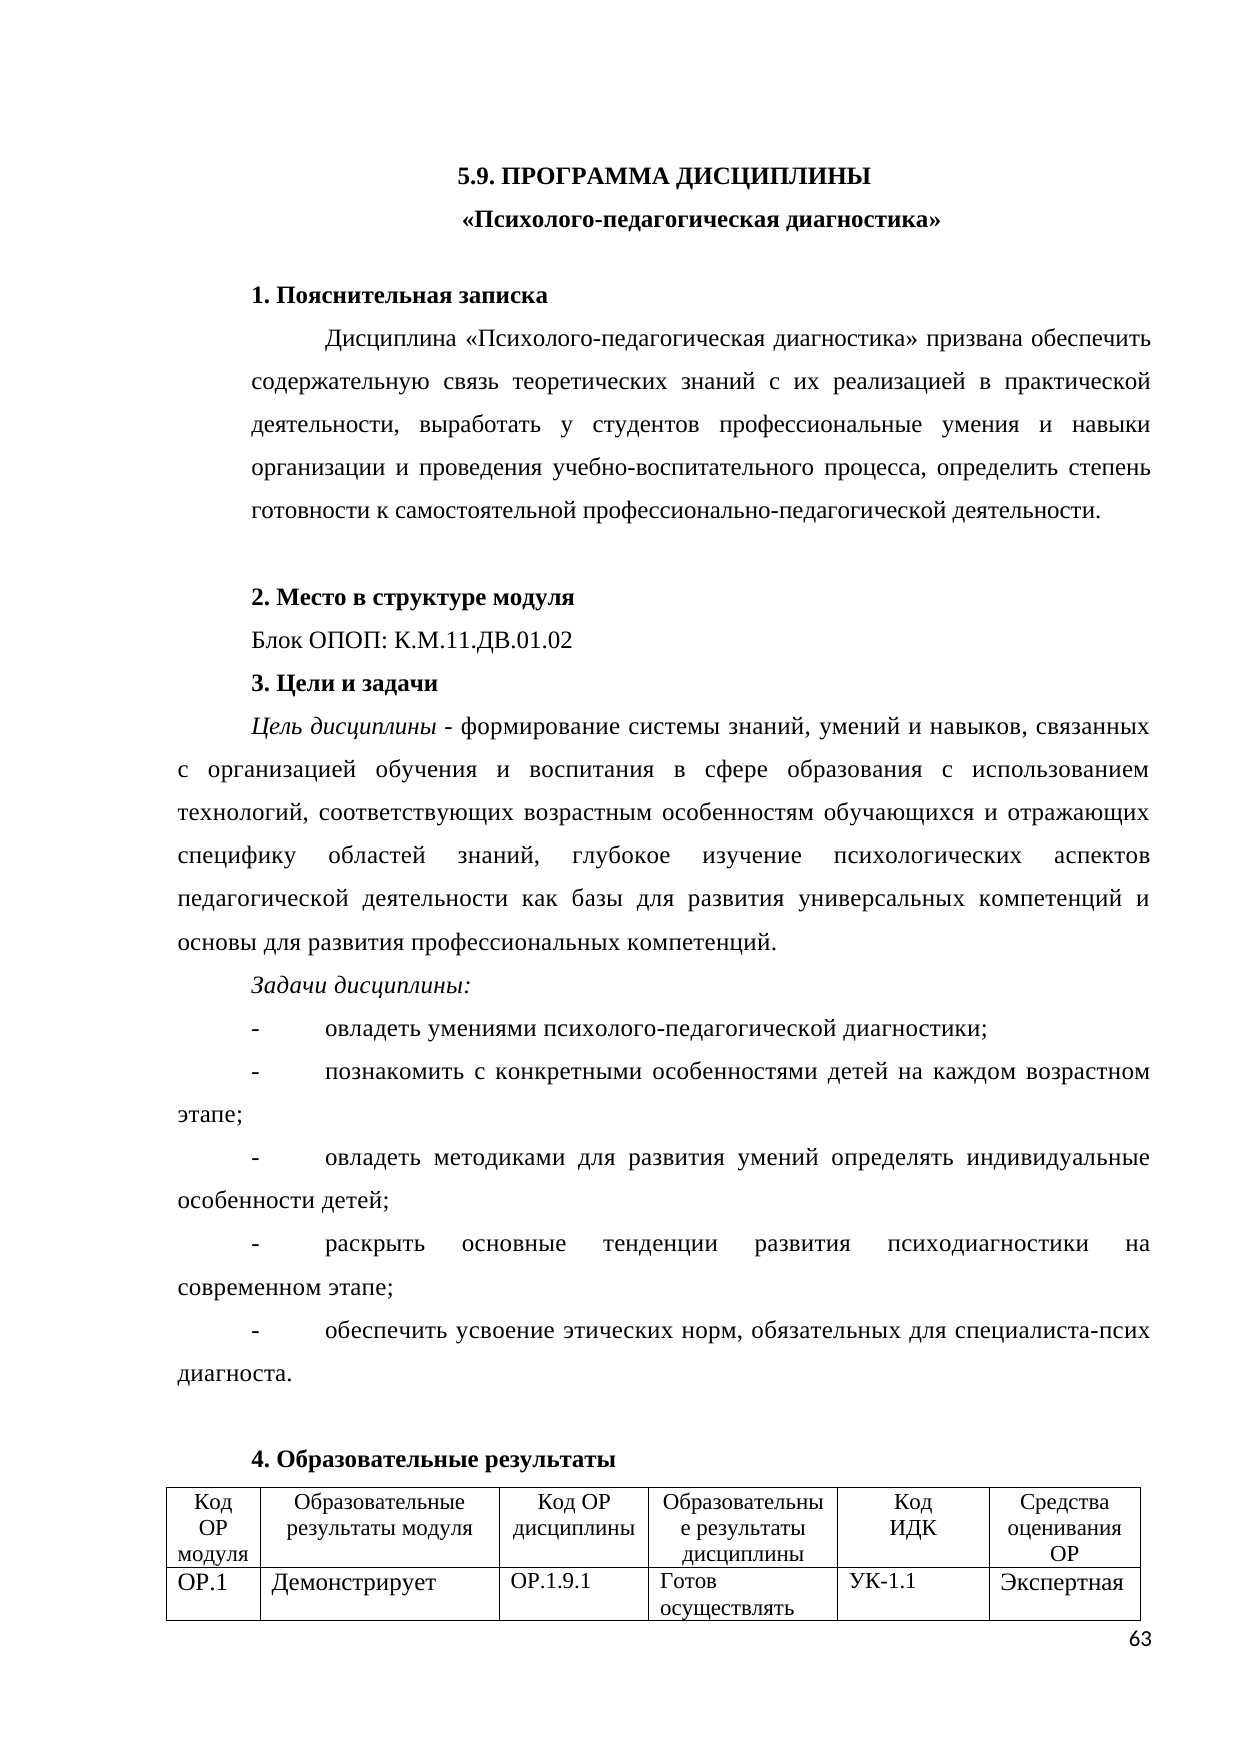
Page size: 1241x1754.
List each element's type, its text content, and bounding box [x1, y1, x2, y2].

table_header Код ОР модуля [167, 1488, 260, 1567]
table_cell Экспертная оценка [990, 1568, 1140, 1620]
text - познакомить с конкретными особенностями детей на каждом возрастном этапе; [177, 1056, 1152, 1128]
table_header Код ОР дисциплины [500, 1488, 648, 1567]
text 3. Цели и задачи [177, 668, 1152, 697]
text Задачи дисциплины: [177, 970, 1152, 998]
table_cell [649, 1568, 837, 1620]
text - раскрыть основные тенденции развития психодиагностики на современном этапе; [177, 1228, 1152, 1300]
text Цель дисциплины - формирование системы знаний, умений и навыков, связанных с организацией обучения и воспитания в сфере образования с использованием технологий, соответствующих возрастным особенностям обучающихся и отражающих специфику областей знаний, глубокое изучение психологических аспектов педагогической деятельности как базы для развития универсальных компетенций и основы для развития профессиональных компетенций. [177, 711, 1152, 955]
text Дисциплина «Психолого-педагогическая диагностика» призвана обеспечить содержательную связь теоретических знаний с их реализацией в практической деятельности, выработать у студентов профессиональные умения и навыки организации и проведения учебно-воспитательного процесса, определить степень готовности к самостоятельной профессионально-педагогической деятельности. [251, 323, 1152, 524]
table_cell УК-1.1 [838, 1568, 989, 1620]
table_header Средства оценивания ОР [990, 1488, 1140, 1567]
text «Психолого-педагогическая диагностика» [177, 204, 1152, 233]
table_cell ОР.1.9.1 [500, 1568, 648, 1620]
table_header Образовательные результаты модуля [261, 1488, 499, 1567]
text - овладеть умениями психолого-педагогической диагностики; [177, 1013, 1152, 1042]
table_header Код ИДК [838, 1488, 989, 1567]
table_header Образовательные результаты дисциплины [649, 1488, 837, 1567]
text 4. Образовательные результаты [177, 1444, 1152, 1473]
text 1. Пояснительная записка [177, 280, 1152, 308]
text Блок ОПОП: К.М.11.ДВ.01.02 [177, 625, 1152, 653]
text 5.9. ПРОГРАММА ДИСЦИПЛИНЫ [177, 161, 1152, 190]
text 2. Место в структуре модуля [177, 582, 1152, 610]
table_cell ОР.1 [167, 1568, 260, 1620]
text - обеспечить усвоение этических норм, обязательных для специалиста-псих диагноста. [177, 1315, 1152, 1387]
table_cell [261, 1568, 499, 1620]
text - овладеть методиками для развития умений определять индивидуальные особенности детей; [177, 1142, 1152, 1214]
